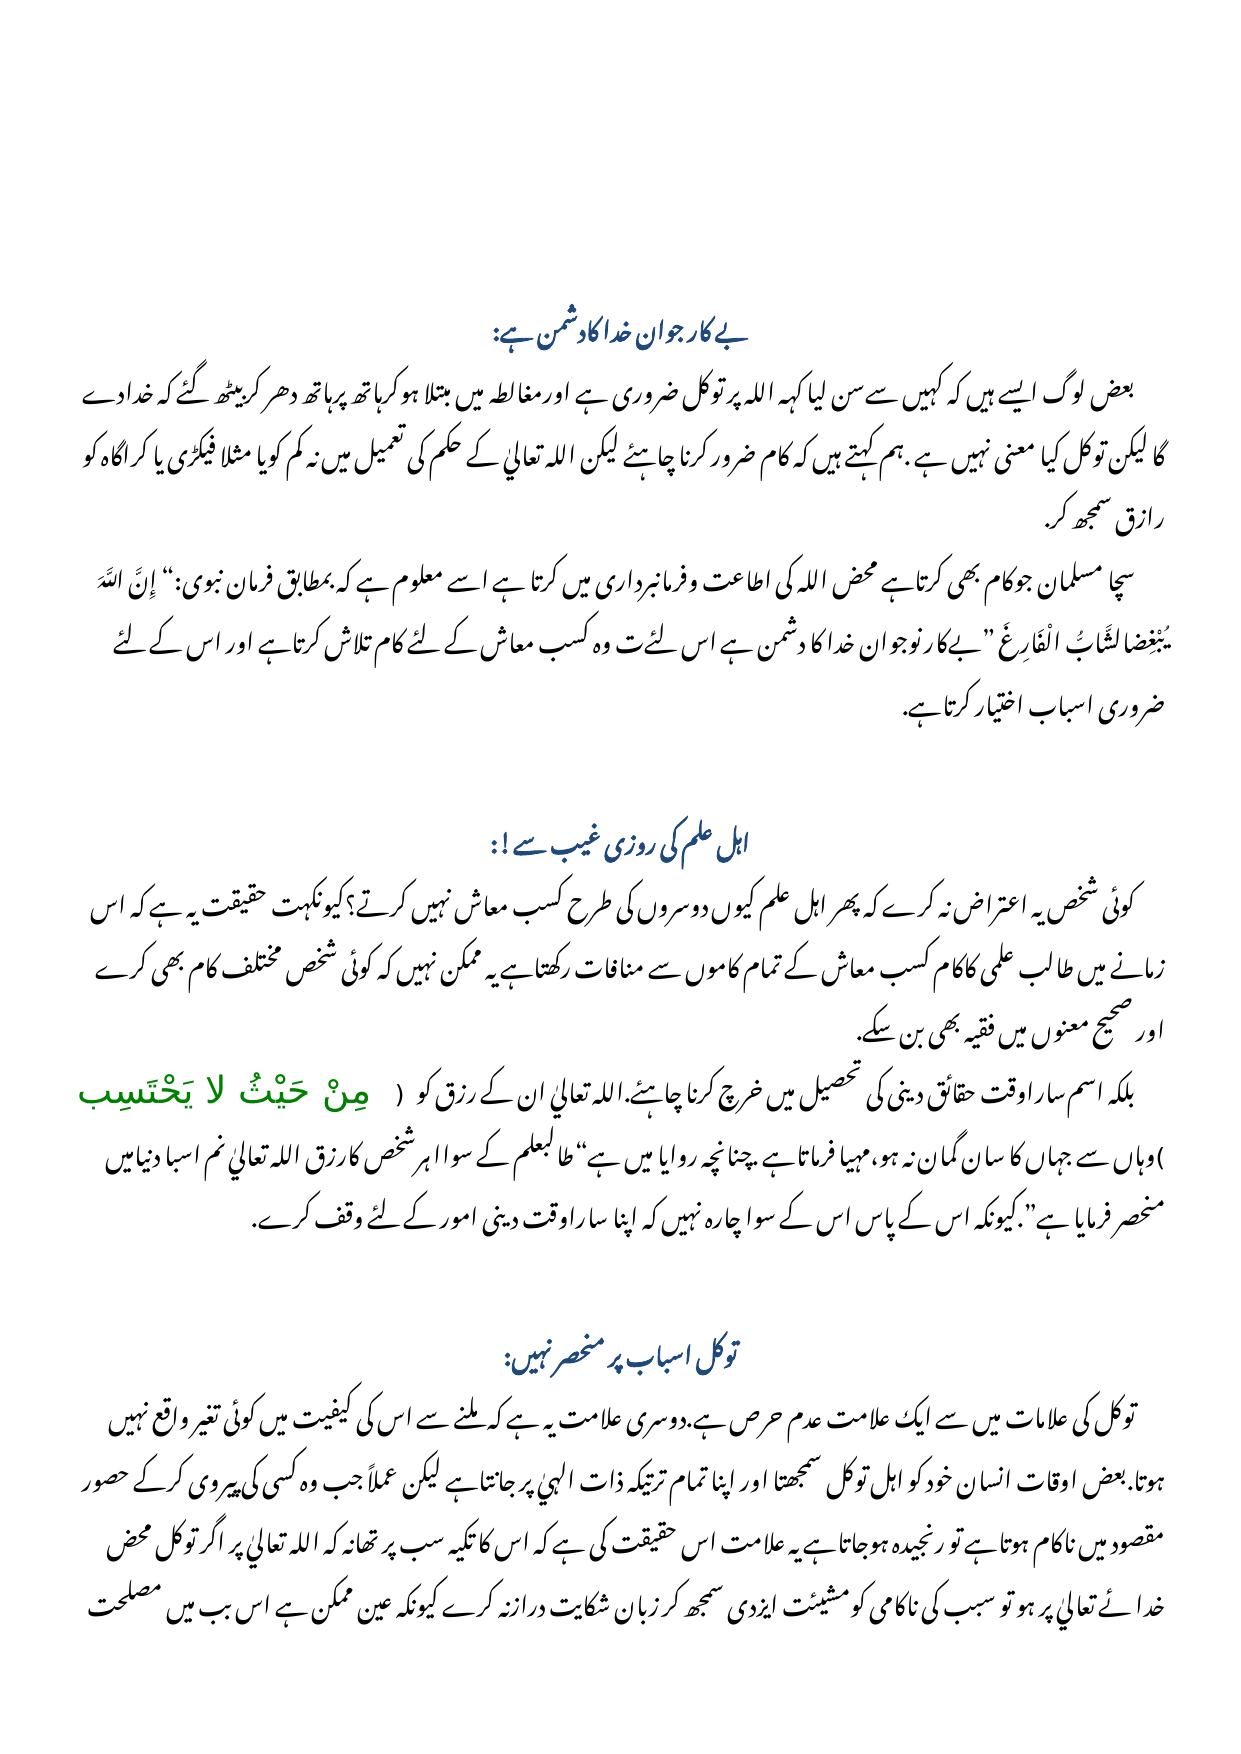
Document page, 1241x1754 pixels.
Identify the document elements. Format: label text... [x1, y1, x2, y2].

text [75, 1381, 1165, 1631]
text بعض لوگ ایسے ہیں کہ کہیں سےسن لیا کہہ اللہ پر توکل ضروری ہے اورمغالطہ میں مبتلا ہوکرہاتھ پرہاتھ دھر کربیٹھ گئے کہ خدادے گا لیکن توکل کیا معنی نہیں ہے .ہم کہتے ہیں کہ کام ضرور کرنا چاہئے لیکن اللہ تعاليٰ کے حکم کی تعمیل میں نہ کم کویا مثلا فیکڑی یا کراگاہ کو رازق سمجھ کر. [75, 356, 1165, 544]
subtitle اہل علم کی روزی غیب سے!: [75, 806, 1165, 869]
text کوئی شخص یہ اعتراض نہ کرے کہ پھر اہل علم کیوں دوسروں کی طرح کسب معاش نہیں کرتے؟کیونکہت حقیقت یہ ہے کہ اس زمانے میں طالب علمی کاکام کسب معاش کے تمام کاموں سے منافات رکھتاہے یہ ممکن نہیں کہ کوئی شخص مختلف کام بھی کرے اور صحیح معنوں میں فقیہ بھی بن سکے. [75, 869, 1165, 1056]
text سچا مسلمان جوکام بھی کرتاہے محض اللہ کی اطاعت وفرمانبرداری میں کرتا ہے اسے معلوم ہے کہ بمطابق فرمان نبوی:“ إِنَّ اللَّهَ يُبْغِض‏الشَّابُّ الْفَارِغَ ”بےکار نوجوان خدا کا دشمن ہے اس لئےت وہ کسب معاش کے لئے کام تلاش کرتاہے اور اس کے لئے ضروری اسباب اختیار کرتاہے. [75, 544, 1165, 731]
subtitle بے کار جوان خدا کادشمن ہے: [75, 294, 1165, 356]
subtitle توکل اسباب پر منحصر نہیں: [75, 1319, 1165, 1381]
text بلکہ اسم‌ساراوقت حقائق دینی کی تحصیل میں خرچ کرنا چاہئے.اللہ تعاليٰ ان کے رزق کو ( مِنْ حَيْثُ لا يَحْتَسِب‏ )وہاں سے جہاں کا سان گمان نہ ہو،مہیا فرماتاہے .چنانچہ روایا میں ہے“طالبعلم کے سواا ہرشخص کارزق اللہ تعاليٰ نم اسبا دنیامیں منحصر فرمایا ہے”.کیونکہ اس کے پاس اس کے سوا چارہ نہیں کہ اپنا ساراوقت دینی امور کے لئے وقف کرے. [75, 1056, 1165, 1244]
